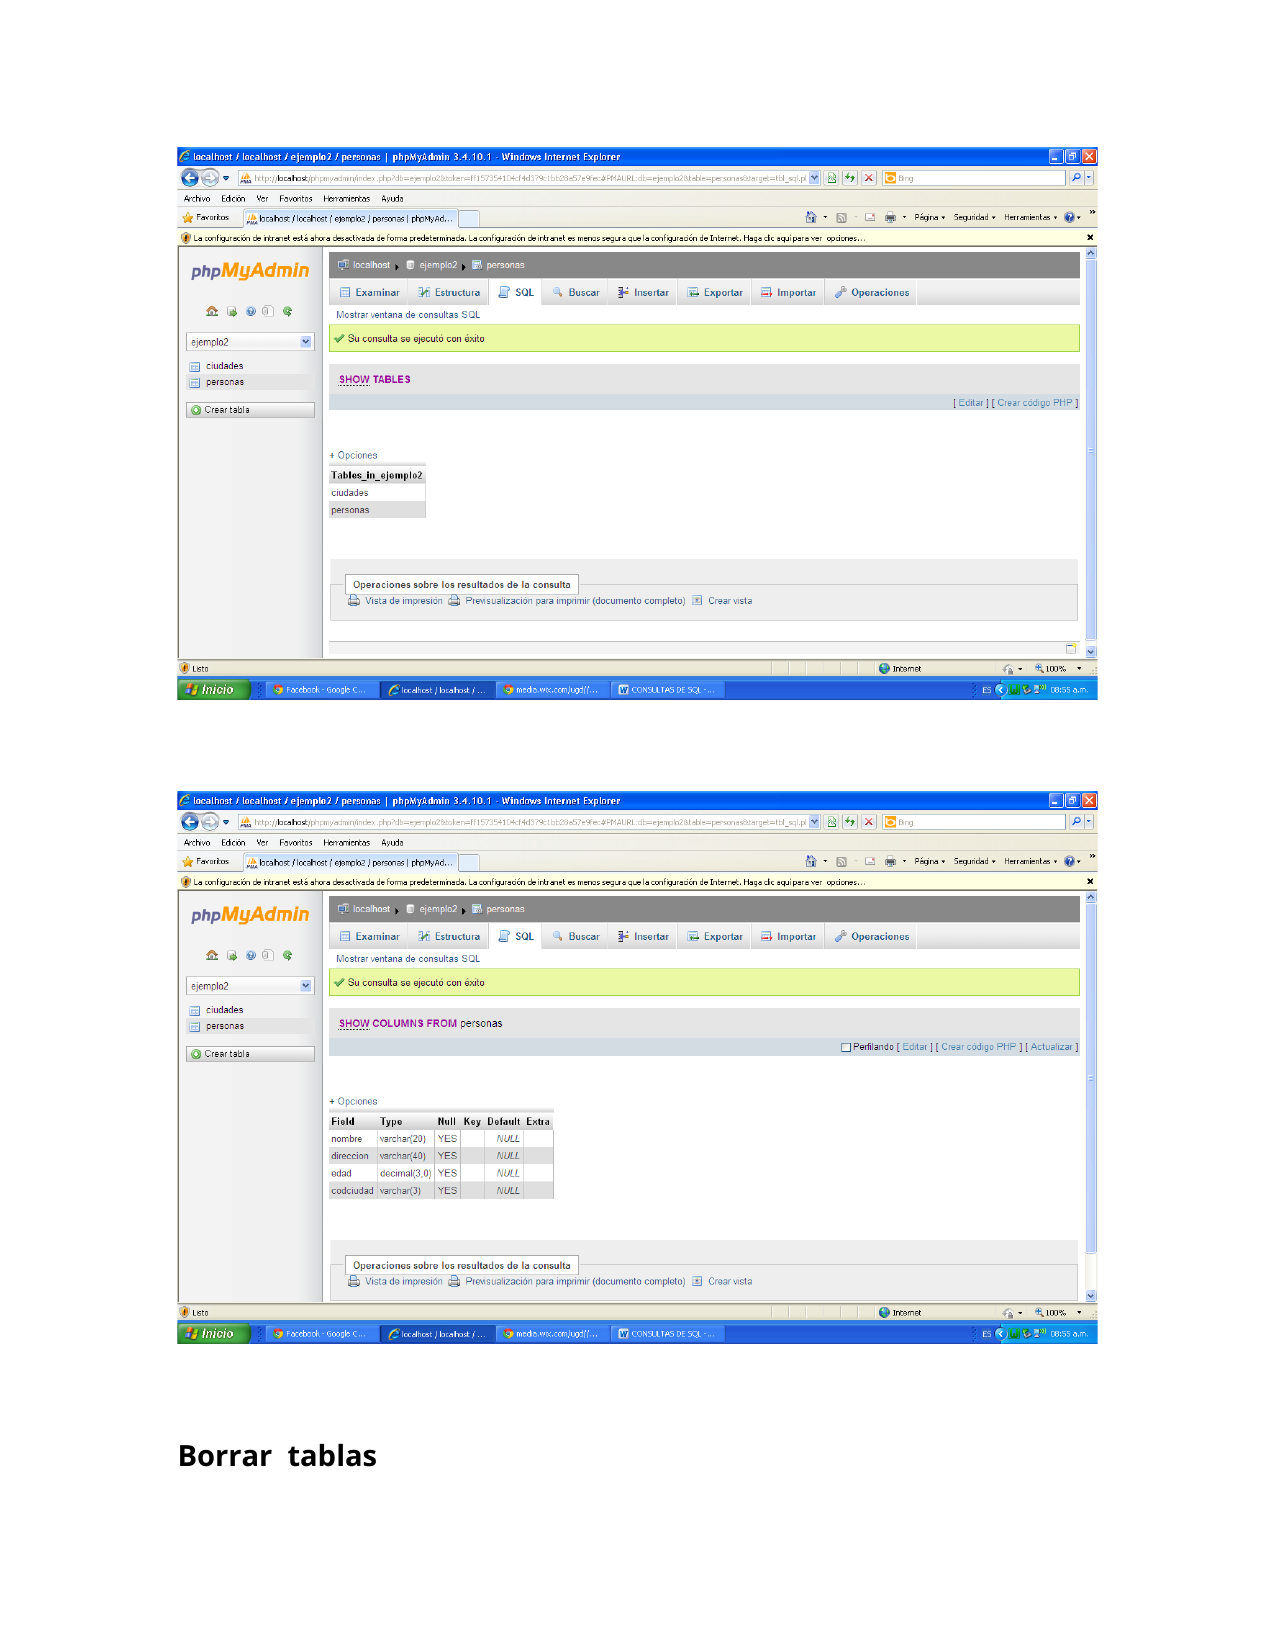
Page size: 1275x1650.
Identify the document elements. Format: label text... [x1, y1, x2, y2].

picture [177, 147, 1098, 700]
text Borrar tablas [177, 1435, 1098, 1475]
picture [177, 791, 1098, 1344]
